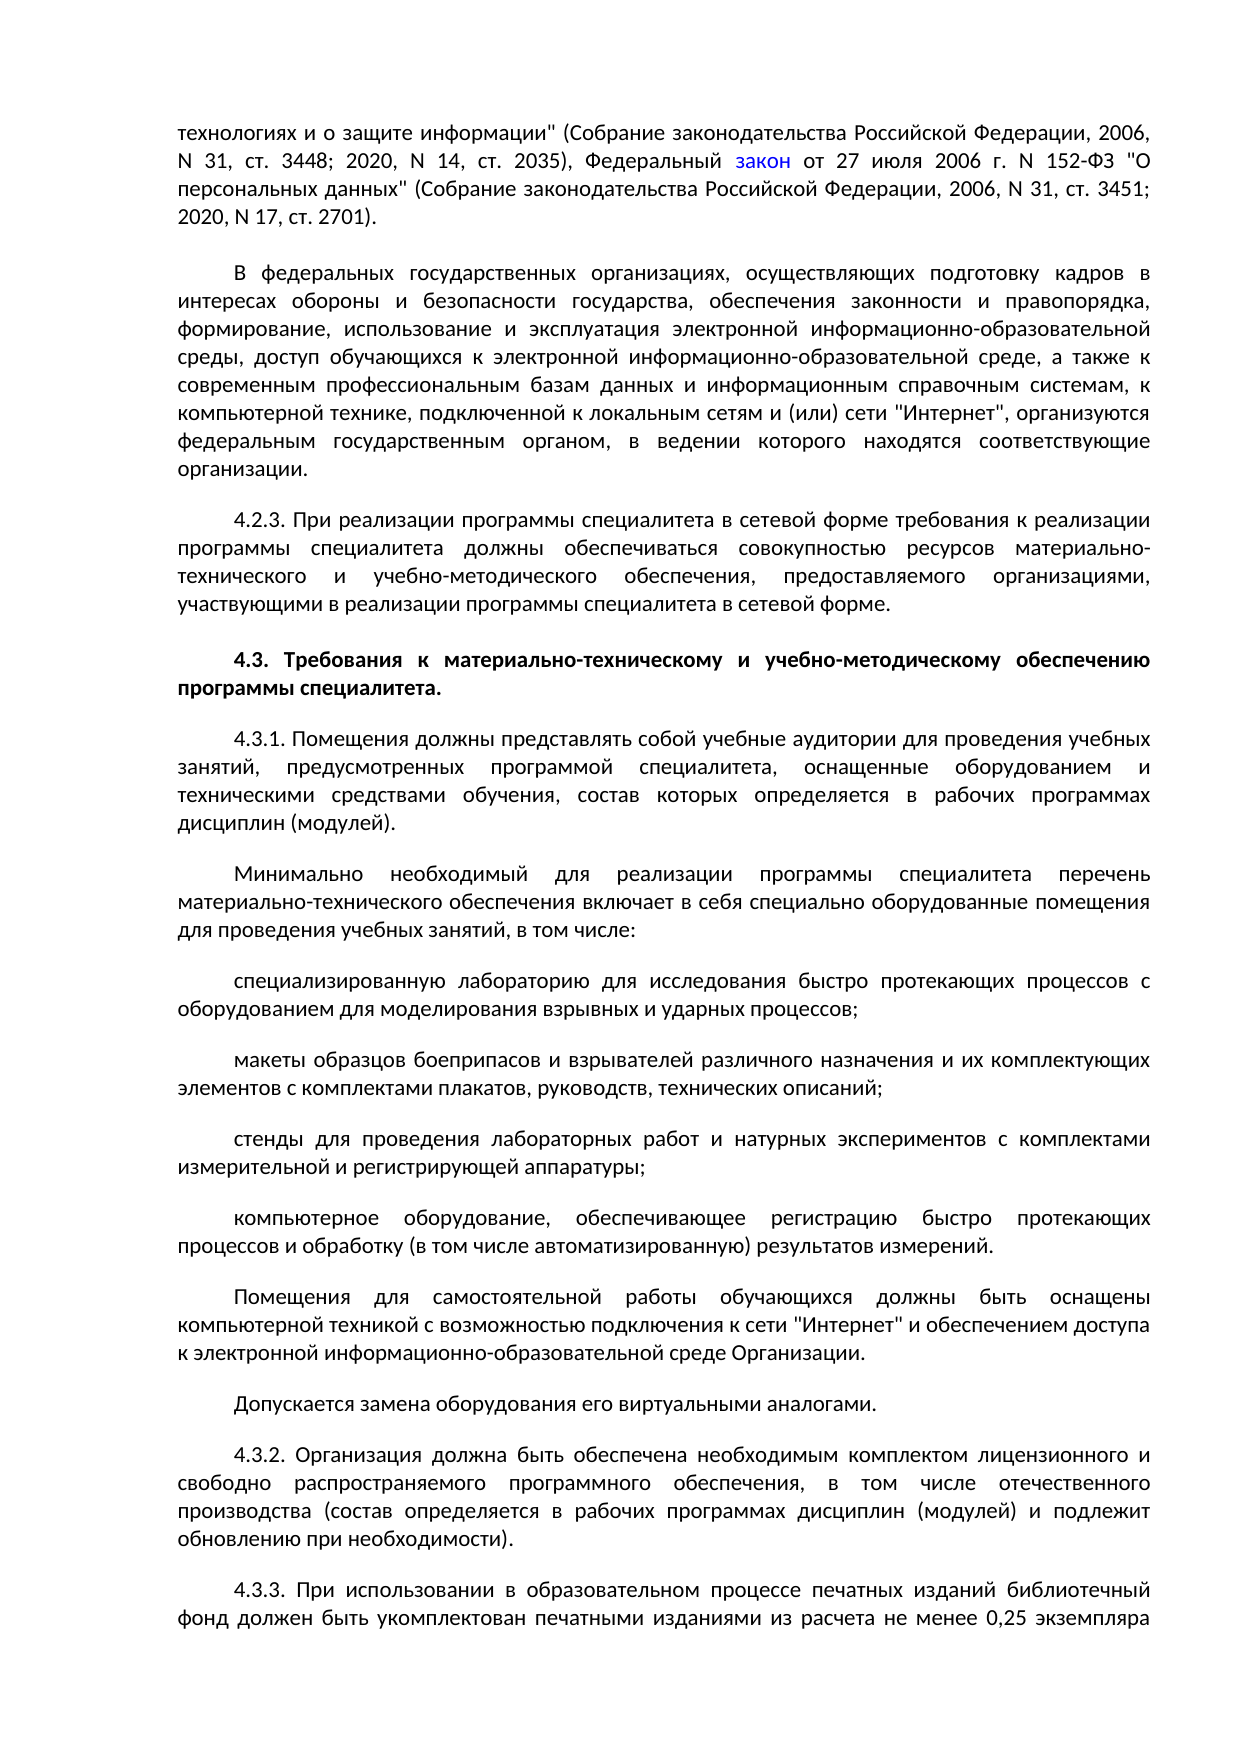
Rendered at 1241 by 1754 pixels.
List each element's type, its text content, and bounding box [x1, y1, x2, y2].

title 4.3. Требования к материально-техническому и учебно-методическому обеспечению программы специалитета. [177, 645, 1152, 701]
text 4.2.3. При реализации программы специалитета в сетевой форме требования к реализации программы специалитета должны обеспечиваться совокупностью ресурсов материально-технического и учебно-методического обеспечения, предоставляемого организациями, участвующими в реализации программы специалитета в сетевой форме. [177, 505, 1152, 617]
text стенды для проведения лабораторных работ и натурных экспериментов с комплектами измерительной и регистрирующей аппаратуры; [177, 1124, 1152, 1180]
text компьютерное оборудование, обеспечивающее регистрацию быстро протекающих процессов и обработку (в том числе автоматизированную) результатов измерений. [177, 1203, 1152, 1259]
text В федеральных государственных организациях, осуществляющих подготовку кадров в интересах обороны и безопасности государства, обеспечения законности и правопорядка, формирование, использование и эксплуатация электронной информационно-образовательной среды, доступ обучающихся к электронной информационно-образовательной среде, а также к современным профессиональным базам данных и информационным справочным системам, к компьютерной технике, подключенной к локальным сетям и (или) сети "Интернет", организуются федеральным государственным органом, в ведении которого находятся соответствующие организации. [177, 258, 1152, 482]
text Минимально необходимый для реализации программы специалитета перечень материально-технического обеспечения включает в себя специально оборудованные помещения для проведения учебных занятий, в том числе: [177, 859, 1152, 943]
text Помещения для самостоятельной работы обучающихся должны быть оснащены компьютерной техникой с возможностью подключения к сети "Интернет" и обеспечением доступа к электронной информационно-образовательной среде Организации. [177, 1282, 1152, 1366]
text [177, 1575, 1152, 1631]
text 4.3.2. Организация должна быть обеспечена необходимым комплектом лицензионного и свободно распространяемого программного обеспечения, в том числе отечественного производства (состав определяется в рабочих программах дисциплин (модулей) и подлежит обновлению при необходимости). [177, 1440, 1152, 1552]
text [177, 118, 1152, 230]
text Допускается замена оборудования его виртуальными аналогами. [177, 1389, 1152, 1417]
text специализированную лабораторию для исследования быстро протекающих процессов с оборудованием для моделирования взрывных и ударных процессов; [177, 966, 1152, 1022]
text макеты образцов боеприпасов и взрывателей различного назначения и их комплектующих элементов с комплектами плакатов, руководств, технических описаний; [177, 1045, 1152, 1101]
text 4.3.1. Помещения должны представлять собой учебные аудитории для проведения учебных занятий, предусмотренных программой специалитета, оснащенные оборудованием и техническими средствами обучения, состав которых определяется в рабочих программах дисциплин (модулей). [177, 724, 1152, 836]
